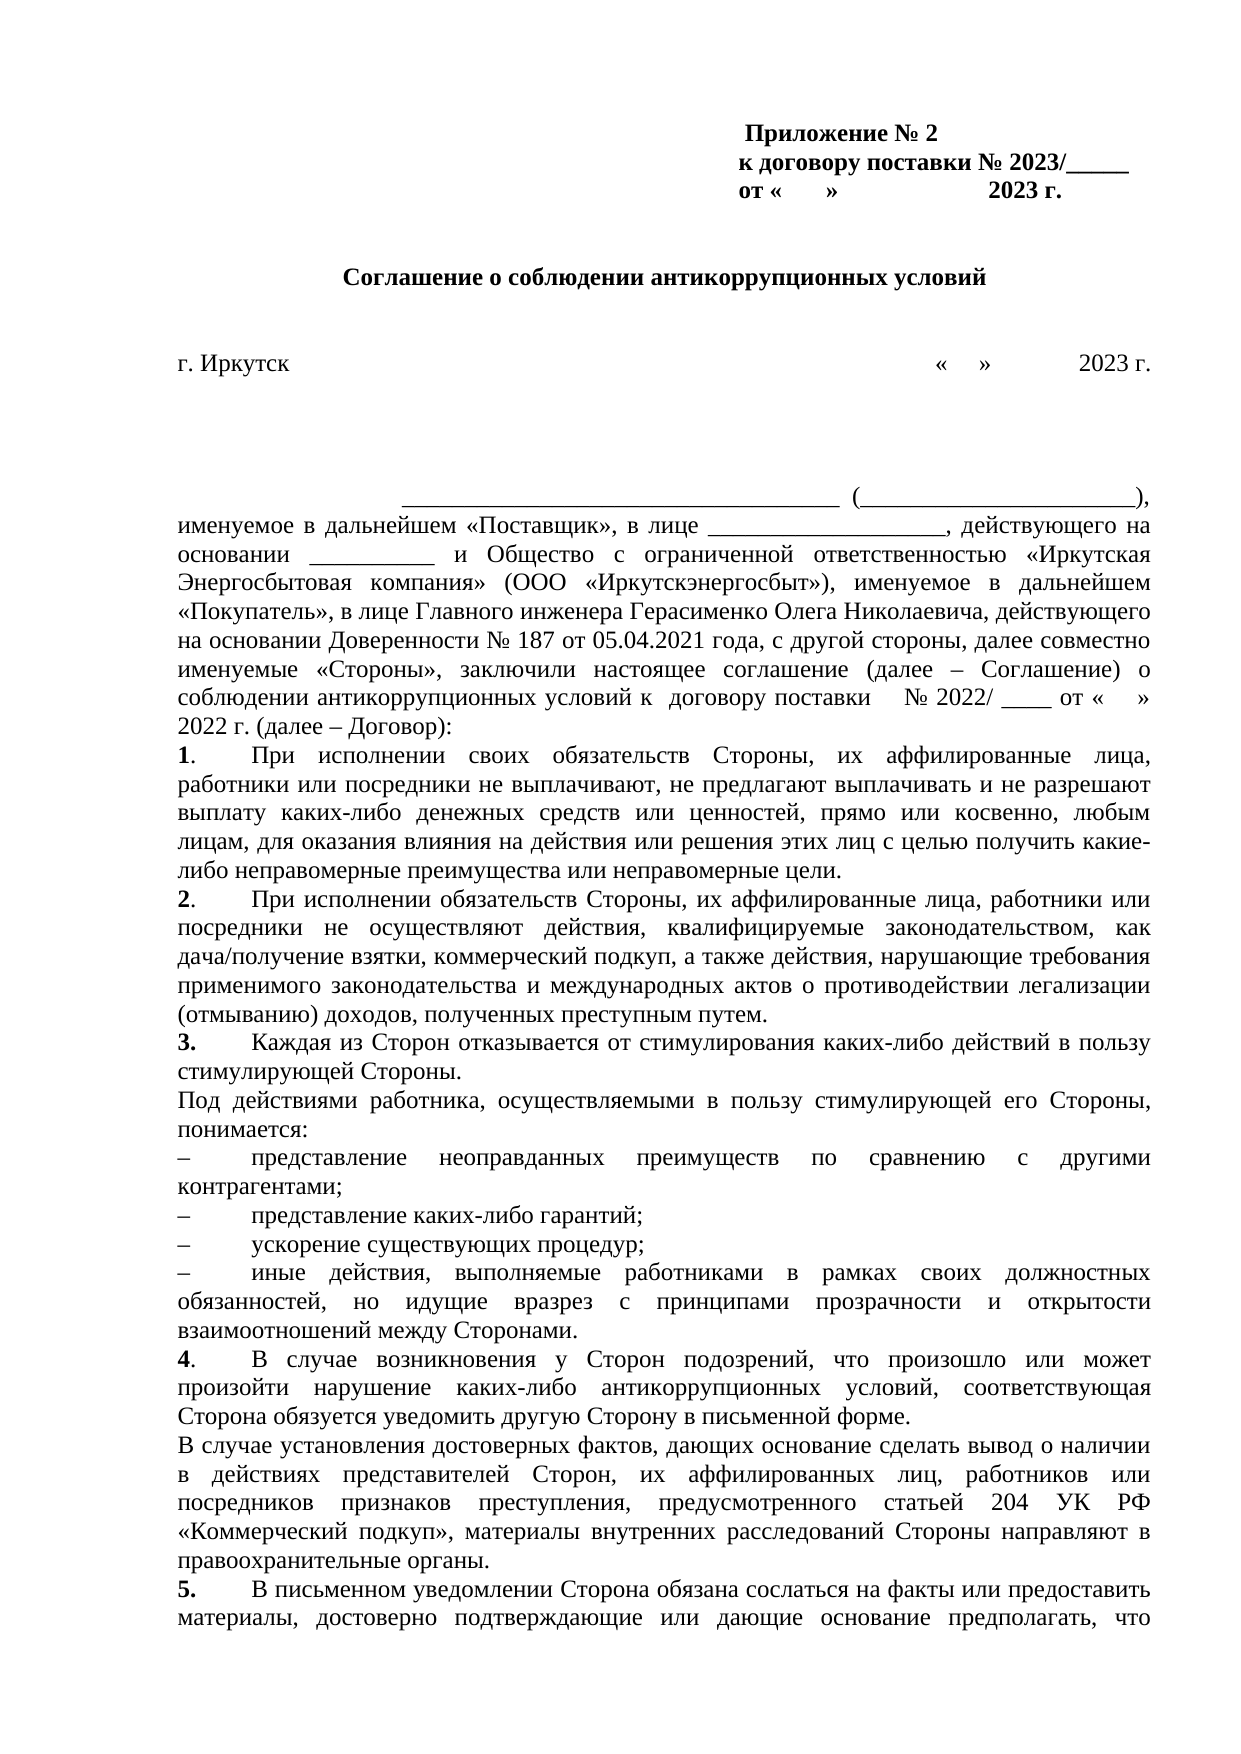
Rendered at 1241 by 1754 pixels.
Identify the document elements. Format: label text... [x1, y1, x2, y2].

text – иные действия, выполняемые работниками в рамках своих должностных обязанностей, но идущие вразрез с принципами прозрачности и открытости взаимоотношений между Сторонами. [177, 1257, 1152, 1344]
text 2. При исполнении обязательств Стороны, их аффилированные лица, работники или посредники не осуществляют действия, квалифицируемые законодательством, как дача/получение взятки, коммерческий подкуп, а также действия, нарушающие требования применимого законодательства и международных актов о противодействии легализации (отмыванию) доходов, полученных преступным путем. [177, 884, 1152, 1027]
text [177, 1574, 1152, 1631]
text Под действиями работника, осуществляемыми в пользу стимулирующей его Стороны, понимается: [177, 1085, 1152, 1142]
text – представление каких-либо гарантий; [177, 1200, 1152, 1229]
text 3. Каждая из Сторон отказывается от стимулирования каких-либо действий в пользу стимулирующей Стороны. [177, 1027, 1152, 1085]
text 4. В случае возникновения у Сторон подозрений, что произошло или может произойти нарушение каких-либо антикоррупционных условий, соответствующая Сторона обязуется уведомить другую Сторону в письменной форме. [177, 1344, 1152, 1430]
text – ускорение существующих процедур; [177, 1229, 1152, 1257]
text В случае установления достоверных фактов, дающих основание сделать вывод о наличии в действиях представителей Сторон, их аффилированных лиц, работников или посредников признаков преступления, предусмотренного статьей 204 УК РФ «Коммерческий подкуп», материалы внутренних расследований Стороны направляют в правоохранительные органы. [177, 1430, 1152, 1574]
text г. Иркутск « » 2023 г. [177, 348, 1152, 377]
text от « » 2023 г. [738, 176, 1152, 204]
text ___________________________________ (______________________), именуемое в дальнейшем «Поставщик», в лице ___________________, действующего на основании __________ и Общество с ограниченной ответственностью «Иркутская Энергосбытовая компания» (ООО «Иркутскэнергосбыт»), именуемое в дальнейшем «Покупатель», в лице Главного инженера Герасименко Олега Николаевича, действующего на основании Доверенности № 187 от 05.04.2021 года, с другой стороны, далее совместно именуемые «Стороны», заключили настоящее соглашение (далее – Соглашение) о соблюдении антикоррупционных условий к договору поставки № 2022/ ____ от « » 2022 г. (далее – Договор): [177, 481, 1152, 740]
text Приложение № 2 [738, 118, 1152, 147]
text Соглашение о соблюдении антикоррупционных условий [177, 262, 1152, 291]
text к договору поставки № 2023/_____ [738, 147, 1152, 176]
text 1. При исполнении своих обязательств Стороны, их аффилированные лица, работники или посредники не выплачивают, не предлагают выплачивать и не разрешают выплату каких-либо денежных средств или ценностей, прямо или косвенно, любым лицам, для оказания влияния на действия или решения этих лиц с целью получить какие-либо неправомерные преимущества или неправомерные цели. [177, 740, 1152, 884]
text – представление неоправданных преимуществ по сравнению с другими контрагентами; [177, 1142, 1152, 1200]
